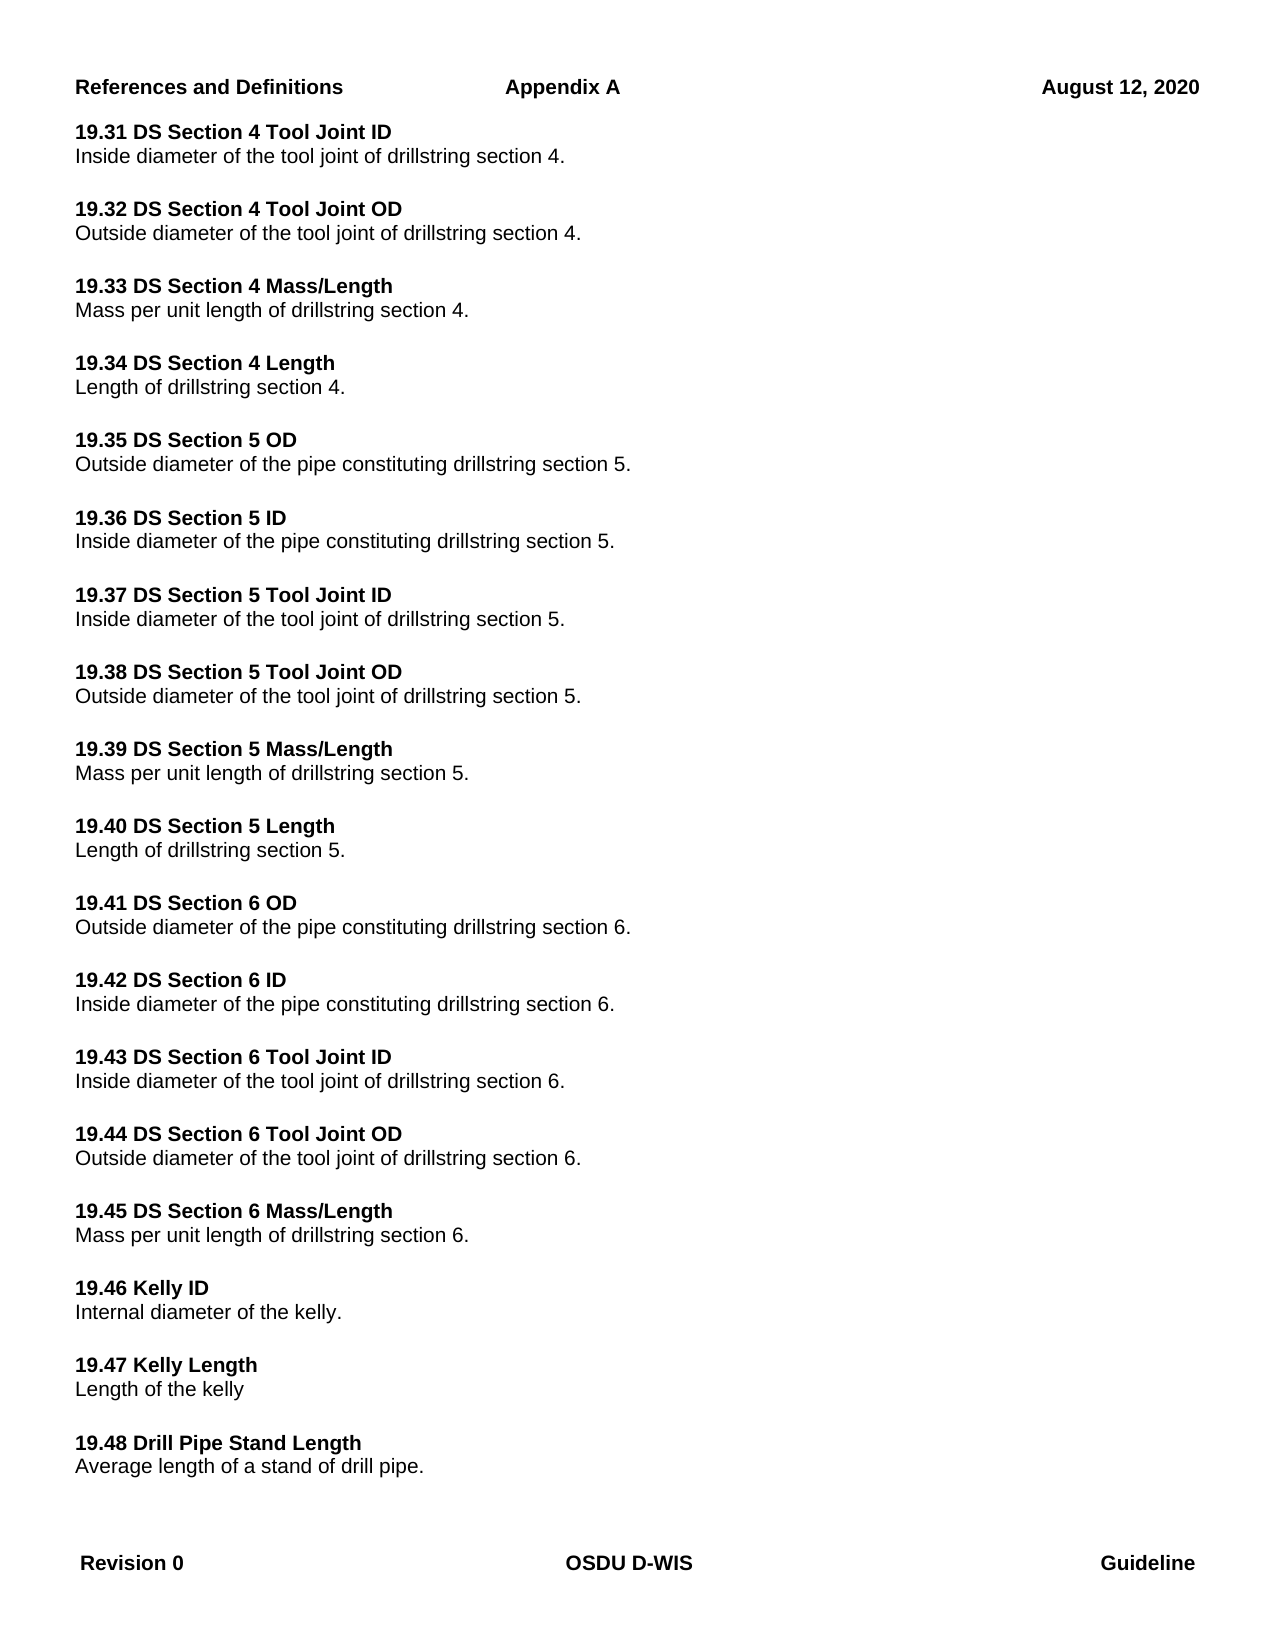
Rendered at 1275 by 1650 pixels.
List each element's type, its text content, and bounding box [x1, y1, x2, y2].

text 19.40 DS Section 5 Length Length of drillstring section 5. [75, 814, 1200, 862]
text 19.35 DS Section 5 OD Outside diameter of the pipe constituting drillstring section 5. [75, 428, 1200, 476]
text 19.44 DS Section 6 Tool Joint OD Outside diameter of the tool joint of drillstring section 6. [75, 1122, 1200, 1170]
text 19.39 DS Section 5 Mass/Length Mass per unit length of drillstring section 5. [75, 737, 1200, 784]
text 19.41 DS Section 6 OD Outside diameter of the pipe constituting drillstring section 6. [75, 891, 1200, 939]
text 19.48 Drill Pipe Stand Length Average length of a stand of drill pipe. [75, 1430, 1200, 1478]
text 19.31 DS Section 4 Tool Joint ID Inside diameter of the tool joint of drillstring section 4. [75, 120, 1200, 168]
text 19.43 DS Section 6 Tool Joint ID Inside diameter of the tool joint of drillstring section 6. [75, 1045, 1200, 1093]
text 19.45 DS Section 6 Mass/Length Mass per unit length of drillstring section 6. [75, 1199, 1200, 1247]
text 19.32 DS Section 4 Tool Joint OD Outside diameter of the tool joint of drillstring section 4. [75, 197, 1200, 245]
text 19.46 Kelly ID Internal diameter of the kelly. [75, 1276, 1200, 1324]
text 19.37 DS Section 5 Tool Joint ID Inside diameter of the tool joint of drillstring section 5. [75, 582, 1200, 630]
text 19.33 DS Section 4 Mass/Length Mass per unit length of drillstring section 4. [75, 274, 1200, 322]
text 19.47 Kelly Length Length of the kelly [75, 1353, 1200, 1401]
text 19.34 DS Section 4 Length Length of drillstring section 4. [75, 351, 1200, 399]
text 19.38 DS Section 5 Tool Joint OD Outside diameter of the tool joint of drillstring section 5. [75, 659, 1200, 707]
text 19.36 DS Section 5 ID Inside diameter of the pipe constituting drillstring section 5. [75, 505, 1200, 553]
text 19.42 DS Section 6 ID Inside diameter of the pipe constituting drillstring section 6. [75, 968, 1200, 1016]
